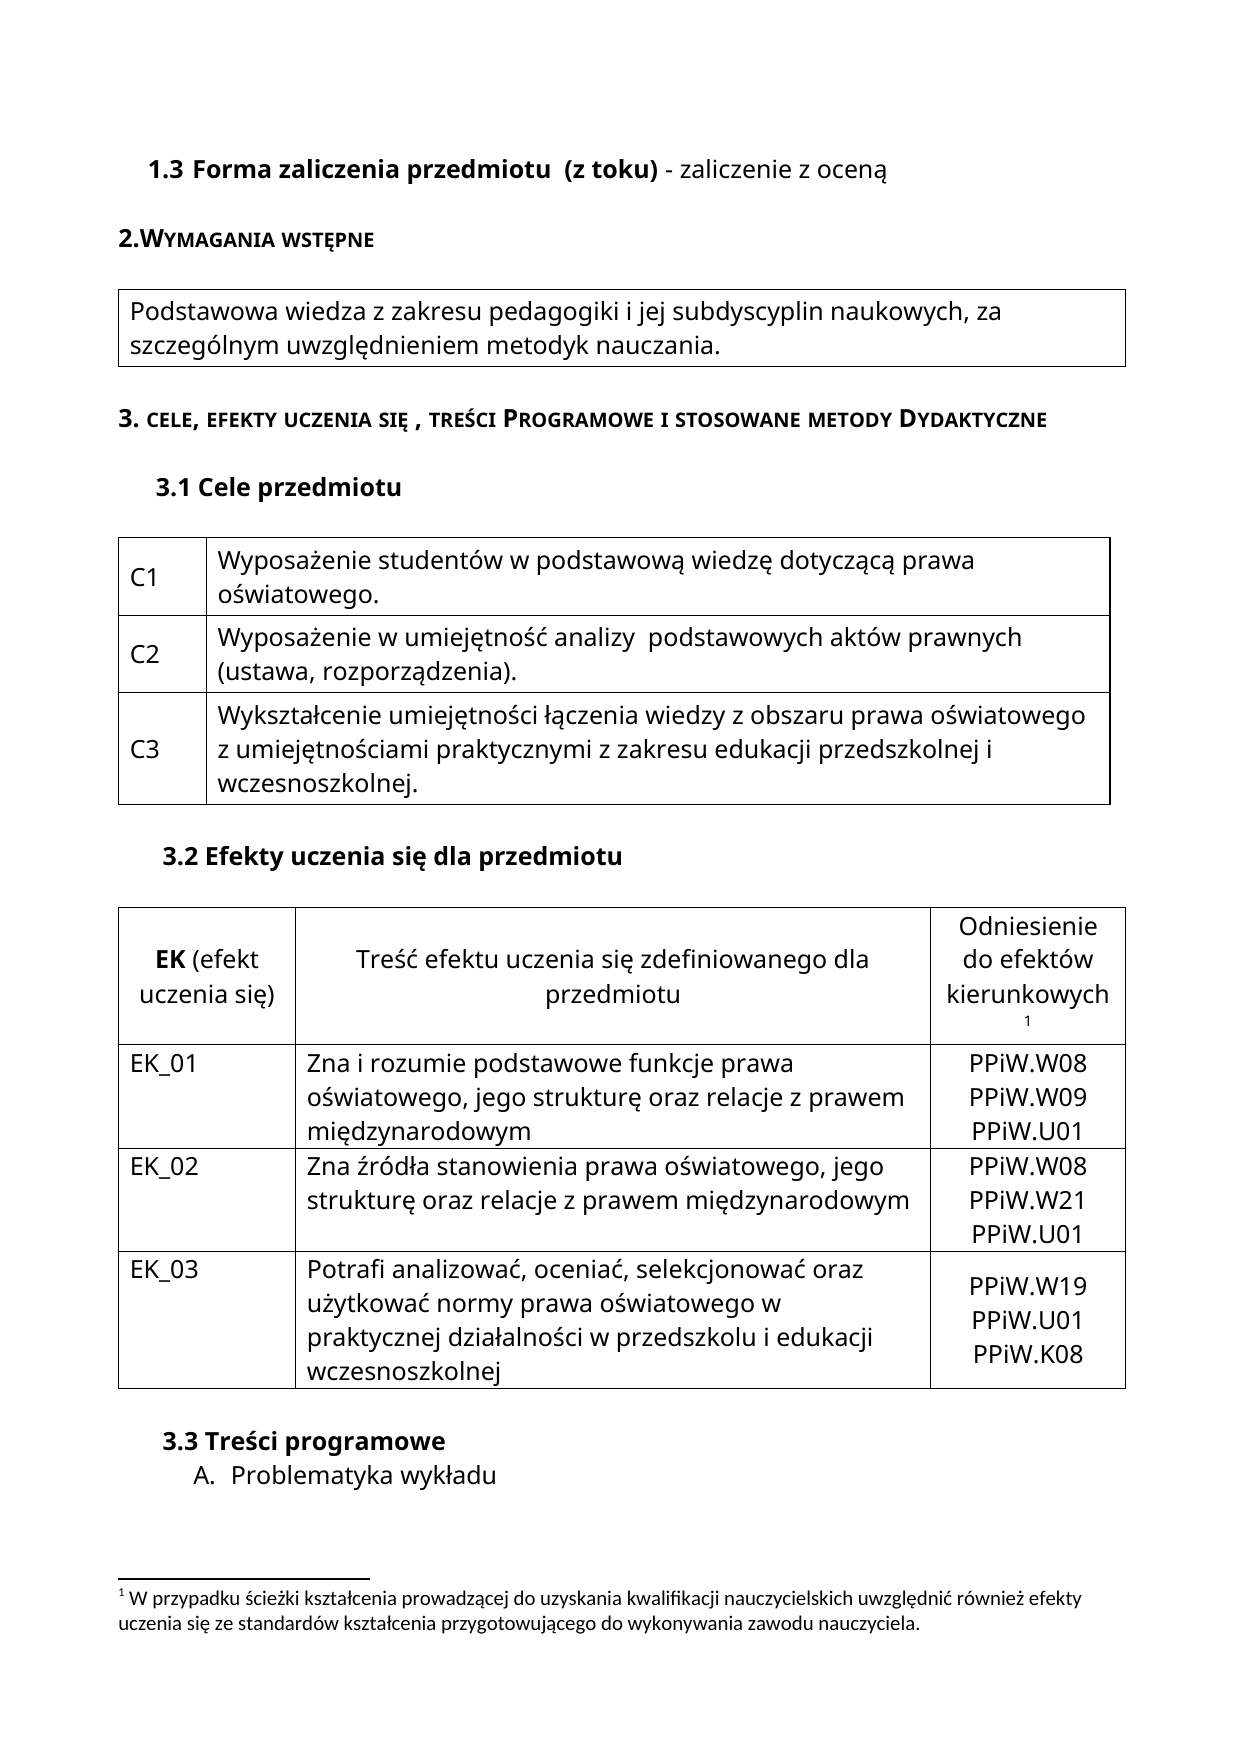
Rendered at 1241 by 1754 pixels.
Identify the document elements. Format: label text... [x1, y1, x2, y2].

table_header C1 [119, 538, 206, 615]
table_cell Wykształcenie umiejętności łączenia wiedzy z obszaru prawa oświatowego z umiejętnościami praktycznymi z zakresu edukacji przedszkolnej i wczesnoszkolnej. [207, 693, 1109, 804]
text 3.2 Efekty uczenia się dla przedmiotu [162, 839, 1122, 873]
table_header Wyposażenie studentów w podstawową wiedzę dotyczącą prawa oświatowego. [207, 538, 1109, 615]
table_cell PPiW.W08 PPiW.W09 PPiW.U01 [931, 1045, 1125, 1148]
text 3.3 Treści programowe [162, 1423, 1122, 1457]
table_header Odniesienie do efektów kierunkowych [931, 908, 1125, 1044]
table_cell EK_02 [119, 1149, 295, 1251]
text 3.1 Cele przedmiotu [156, 469, 1122, 503]
text 1.3 Forma zaliczenia przedmiotu (z toku) - zaliczenie z oceną [148, 152, 1122, 186]
text 3. cele, efekty uczenia się , treści Programowe i stosowane metody Dydaktyczne [118, 401, 1122, 435]
table_cell EK_01 [119, 1045, 295, 1148]
table_header Podstawowa wiedza z zakresu pedagogiki i jej subdyscyplin naukowych, za szczególnym uwzględnieniem metodyk nauczania. [119, 290, 1125, 366]
table_cell C2 [119, 616, 206, 692]
table_cell Zna i rozumie podstawowe funkcje prawa oświatowego, jego strukturę oraz relacje z prawem międzynarodowym [296, 1045, 930, 1148]
text 2.Wymagania wstępne [118, 220, 1122, 254]
table_cell PPiW.W19 PPiW.U01 PPiW.K08 [931, 1252, 1125, 1388]
table_cell Potrafi analizować, oceniać, selekcjonować oraz użytkować normy prawa oświatowego w praktycznej działalności w przedszkolu i edukacji wczesnoszkolnej [296, 1252, 930, 1388]
table_cell Wyposażenie w umiejętność analizy podstawowych aktów prawnych (ustawa, rozporządzenia). [207, 616, 1109, 692]
table_cell EK_03 [119, 1252, 295, 1388]
table_cell Zna źródła stanowienia prawa oświatowego, jego strukturę oraz relacje z prawem międzynarodowym [296, 1149, 930, 1251]
table_cell PPiW.W08 PPiW.W21 PPiW.U01 [931, 1149, 1125, 1251]
table_header EK (efekt uczenia się) [119, 908, 295, 1044]
list Problematyka wykładu [193, 1457, 1122, 1491]
table_cell C3 [119, 693, 206, 804]
table_header Treść efektu uczenia się zdefiniowanego dla przedmiotu [296, 908, 930, 1044]
